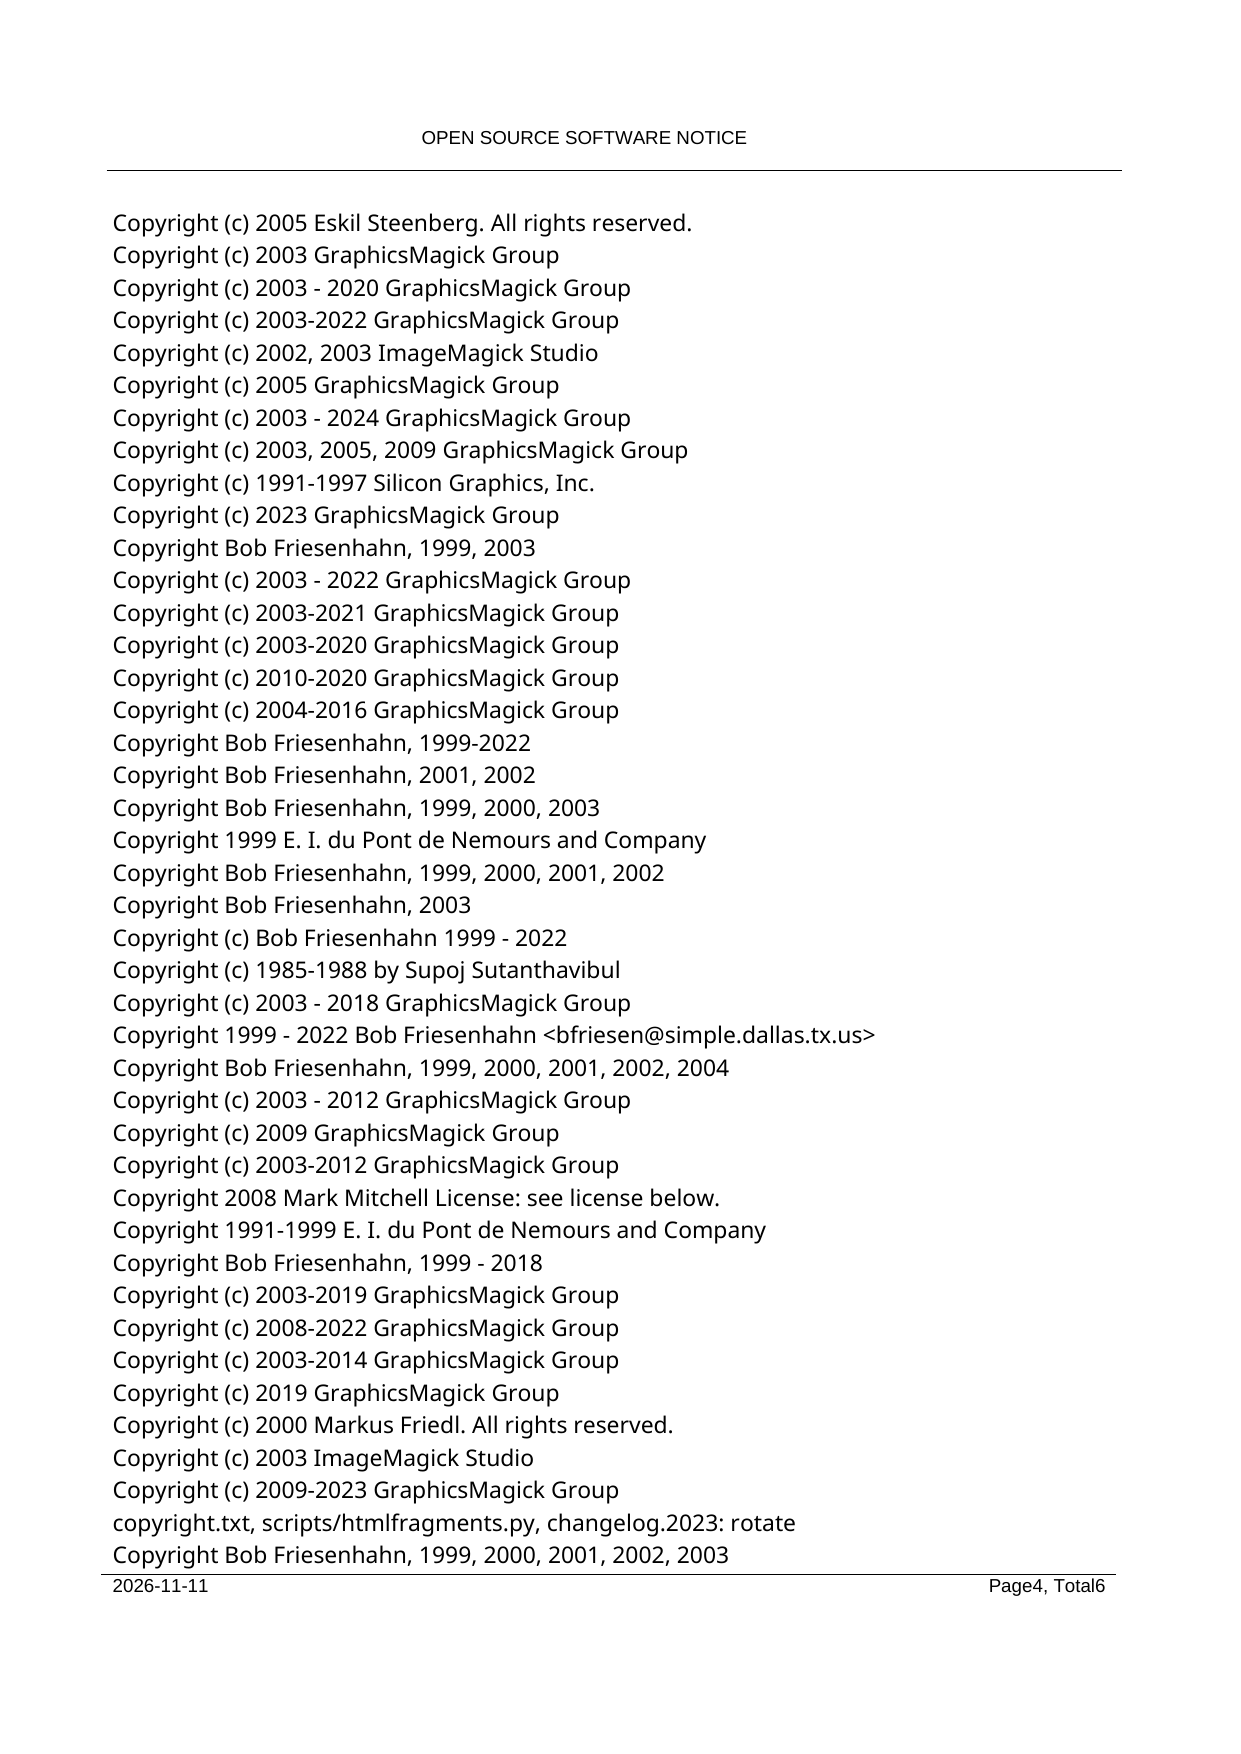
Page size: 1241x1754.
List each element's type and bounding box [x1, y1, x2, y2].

text [112, 206, 1128, 1571]
